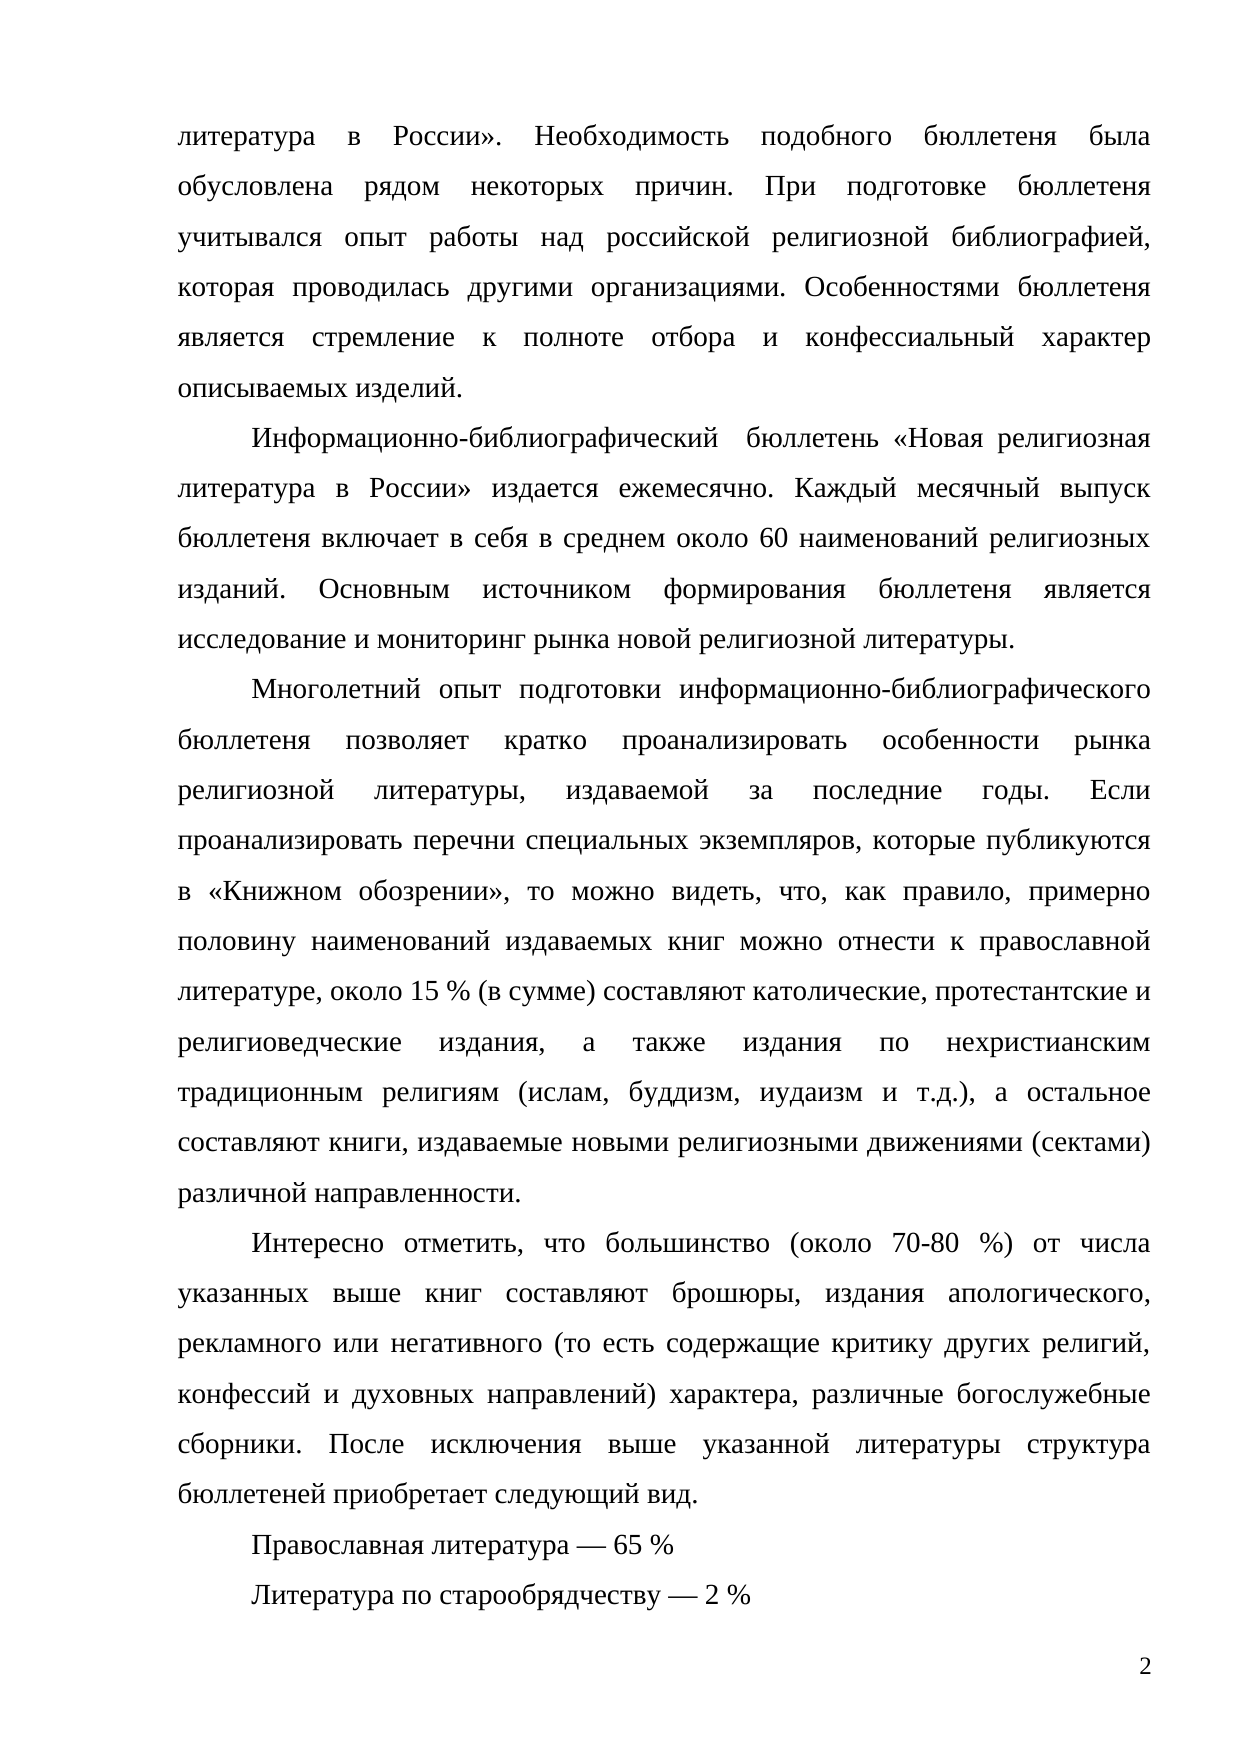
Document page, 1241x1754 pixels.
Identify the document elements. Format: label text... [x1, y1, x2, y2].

text Многолетний опыт подготовки информационно-библиографического бюллетеня позволяет кратко проанализировать особенности рынка религиозной литературы, издаваемой за последние годы. Если проанализировать перечни специальных экземпляров, которые публикуются в «Книжном обозрении», то можно видеть, что, как правило, примерно половину наименований издаваемых книг можно отнести к православной литературе, около 15 % (в сумме) составляют католические, протестантские и религиоведческие издания, а также издания по нехристианским традиционным религиям (ислам, буддизм, иудаизм и т.д.), а остальное составляют книги, издаваемые новыми религиозными движениями (сектами) различной направленности. [177, 672, 1152, 1208]
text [177, 118, 1152, 403]
text Православная литература — 65 % [177, 1527, 1152, 1560]
text Литература по старообрядчеству — 2 % [177, 1577, 1152, 1611]
text Интересно отметить, что большинство (около 70-80 %) от числа указанных выше книг составляют брошюры, издания апологического, рекламного или негативного (то есть содержащие критику других религий, конфессий и духовных направлений) характера, различные богослужебные сборники. После исключения выше указанной литературы структура бюллетеней приобретает следующий вид. [177, 1225, 1152, 1510]
text Информационно-библиографический бюллетень «Новая религиозная литература в России» издается ежемесячно. Каждый месячный выпуск бюллетеня включает в себя в среднем около 60 наименований религиозных изданий. Основным источником формирования бюллетеня является исследование и мониторинг рынка новой религиозной литературы. [177, 420, 1152, 655]
